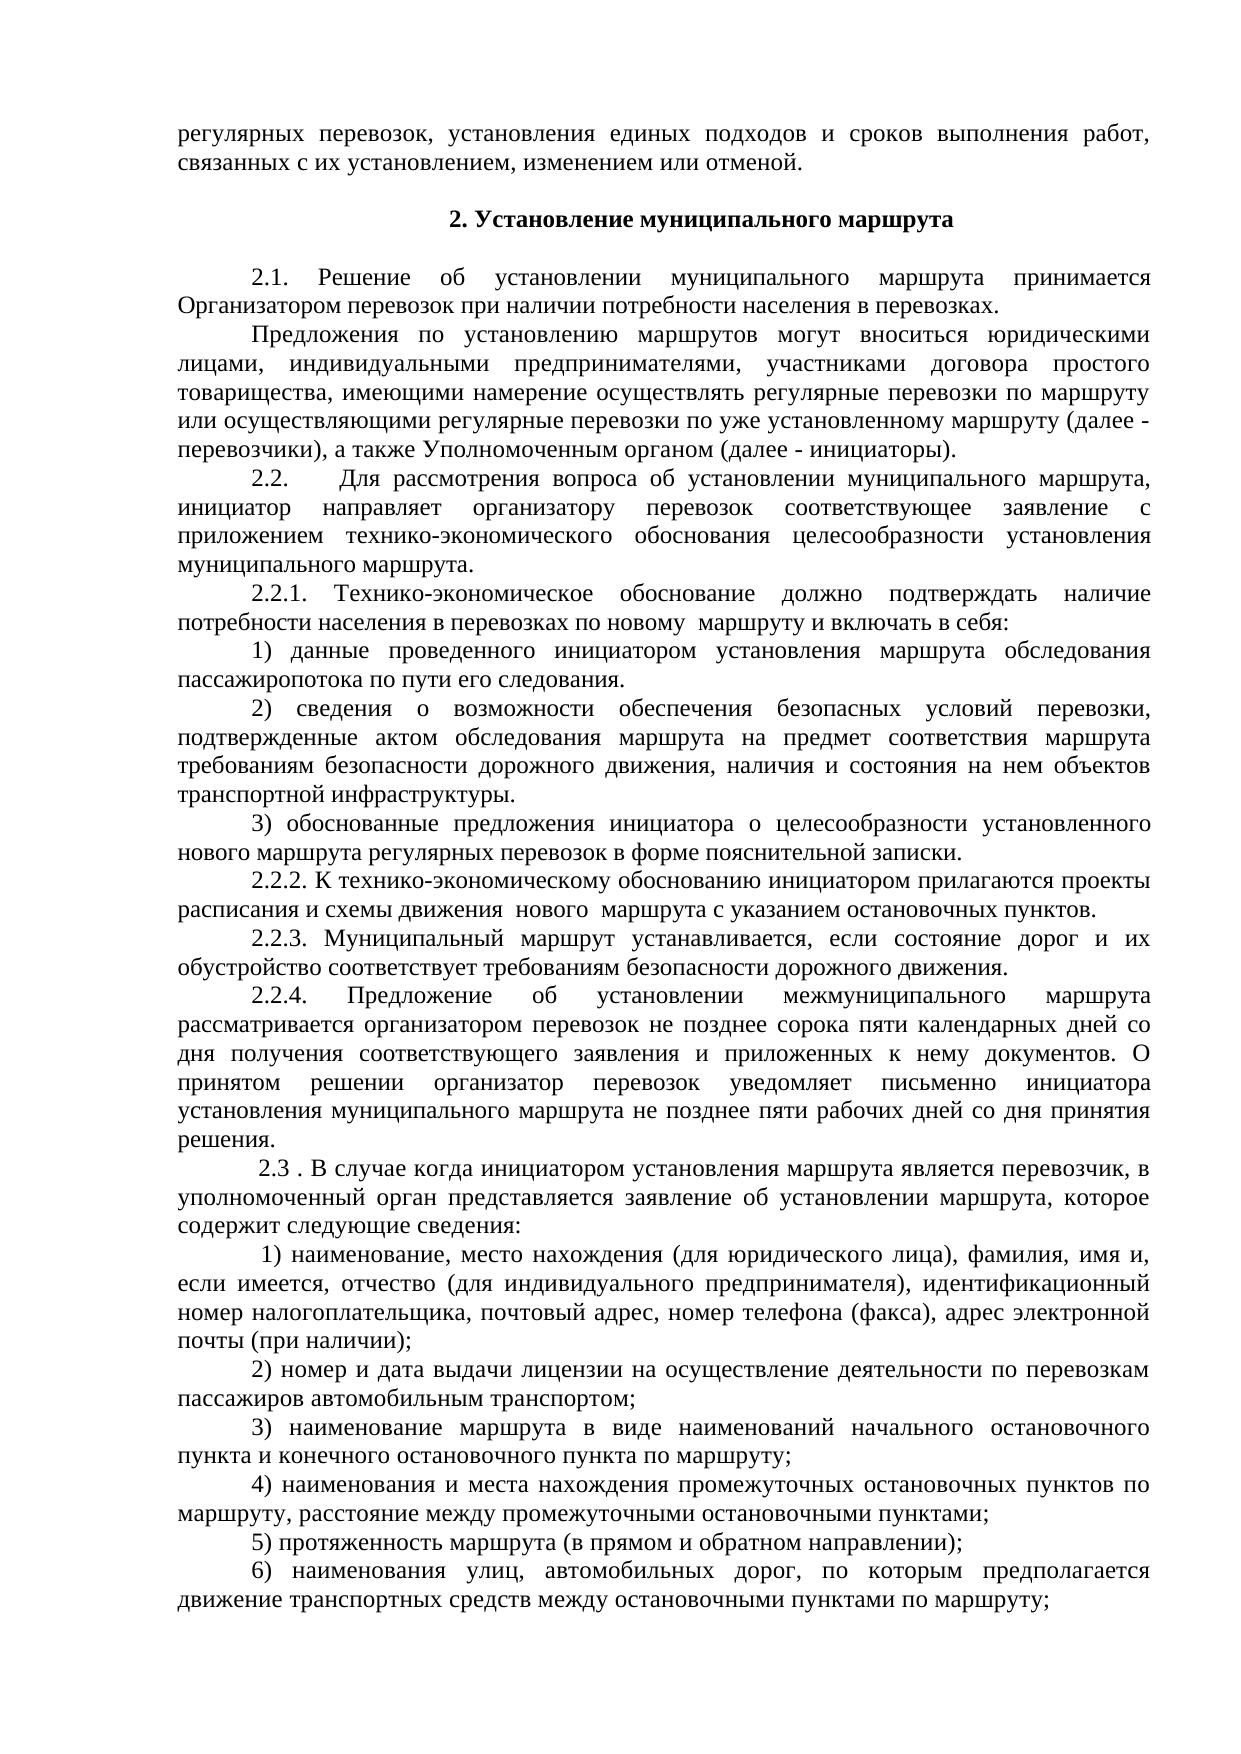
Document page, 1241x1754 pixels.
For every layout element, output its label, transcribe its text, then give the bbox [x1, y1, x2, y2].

text 2.2.3. Муниципальный маршрут устанавливается, если состояние дорог и их обустройство соответствует требованиям безопасности дорожного движения. [177, 923, 1152, 981]
text 2) номер и дата выдачи лицензии на осуществление деятельности по перевозкам пассажиров автомобильным транспортом; [177, 1354, 1152, 1412]
text 6) наименования улиц, автомобильных дорог, по которым предполагается движение транспортных средств между остановочными пунктами по маршруту; [177, 1556, 1152, 1613]
text 2.2.1. Технико-экономическое обоснование должно подтверждать наличие потребности населения в перевозках по новому маршруту и включать в себя: [177, 578, 1152, 636]
text 2.1. Решение об установлении муниципального маршрута принимается Организатором перевозок при наличии потребности населения в перевозках. [177, 262, 1152, 319]
text 2.3 . В случае когда инициатором установления маршрута является перевозчик, в уполномоченный орган представляется заявление об установлении маршрута, которое содержит следующие сведения: [177, 1153, 1152, 1239]
text 2) сведения о возможности обеспечения безопасных условий перевозки, подтвержденные актом обследования маршрута на предмет соответствия маршрута требованиям безопасности дорожного движения, наличия и состояния на нем объектов транспортной инфраструктуры. [177, 693, 1152, 808]
text 2.2.4. Предложение об установлении межмуниципального маршрута рассматривается организатором перевозок не позднее сорока пяти календарных дней со дня получения соответствующего заявления и приложенных к нему документов. О принятом решении организатор перевозок уведомляет письменно инициатора установления муниципального маршрута не позднее пяти рабочих дней со дня принятия решения. [177, 981, 1152, 1153]
text 5) протяженность маршрута (в прямом и обратном направлении); [177, 1527, 1152, 1556]
text 2.2. Для рассмотрения вопроса об установлении муниципального маршрута, инициатор направляет организатору перевозок соответствующее заявление с приложением технико-экономического обоснования целесообразности установления муниципального маршрута. [177, 463, 1152, 578]
text 3) наименование маршрута в виде наименований начального остановочного пункта и конечного остановочного пункта по маршруту; [177, 1412, 1152, 1469]
text 3) обоснованные предложения инициатора о целесообразности установленного нового маршрута регулярных перевозок в форме пояснительной записки. [177, 808, 1152, 866]
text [177, 118, 1152, 176]
text 1) наименование, место нахождения (для юридического лица), фамилия, имя и, если имеется, отчество (для индивидуального предпринимателя), идентификационный номер налогоплательщика, почтовый адрес, номер телефона (факса), адрес электронной почты (при наличии); [177, 1239, 1152, 1354]
text 2.2.2. К технико-экономическому обоснованию инициатором прилагаются проекты расписания и схемы движения нового маршрута с указанием остановочных пунктов. [177, 866, 1152, 923]
text 4) наименования и места нахождения промежуточных остановочных пунктов по маршруту, расстояние между промежуточными остановочными пунктами; [177, 1469, 1152, 1527]
text Предложения по установлению маршрутов могут вноситься юридическими лицами, индивидуальными предпринимателями, участниками договора простого товарищества, имеющими намерение осуществлять регулярные перевозки по маршруту или осуществляющими регулярные перевозки по уже установленному маршруту (далее - перевозчики), а также Уполномоченным органом (далее - инициаторы). [177, 319, 1152, 463]
text 2. Установление муниципального маршрута [177, 204, 1152, 233]
text 1) данные проведенного инициатором установления маршрута обследования пассажиропотока по пути его следования. [177, 636, 1152, 693]
